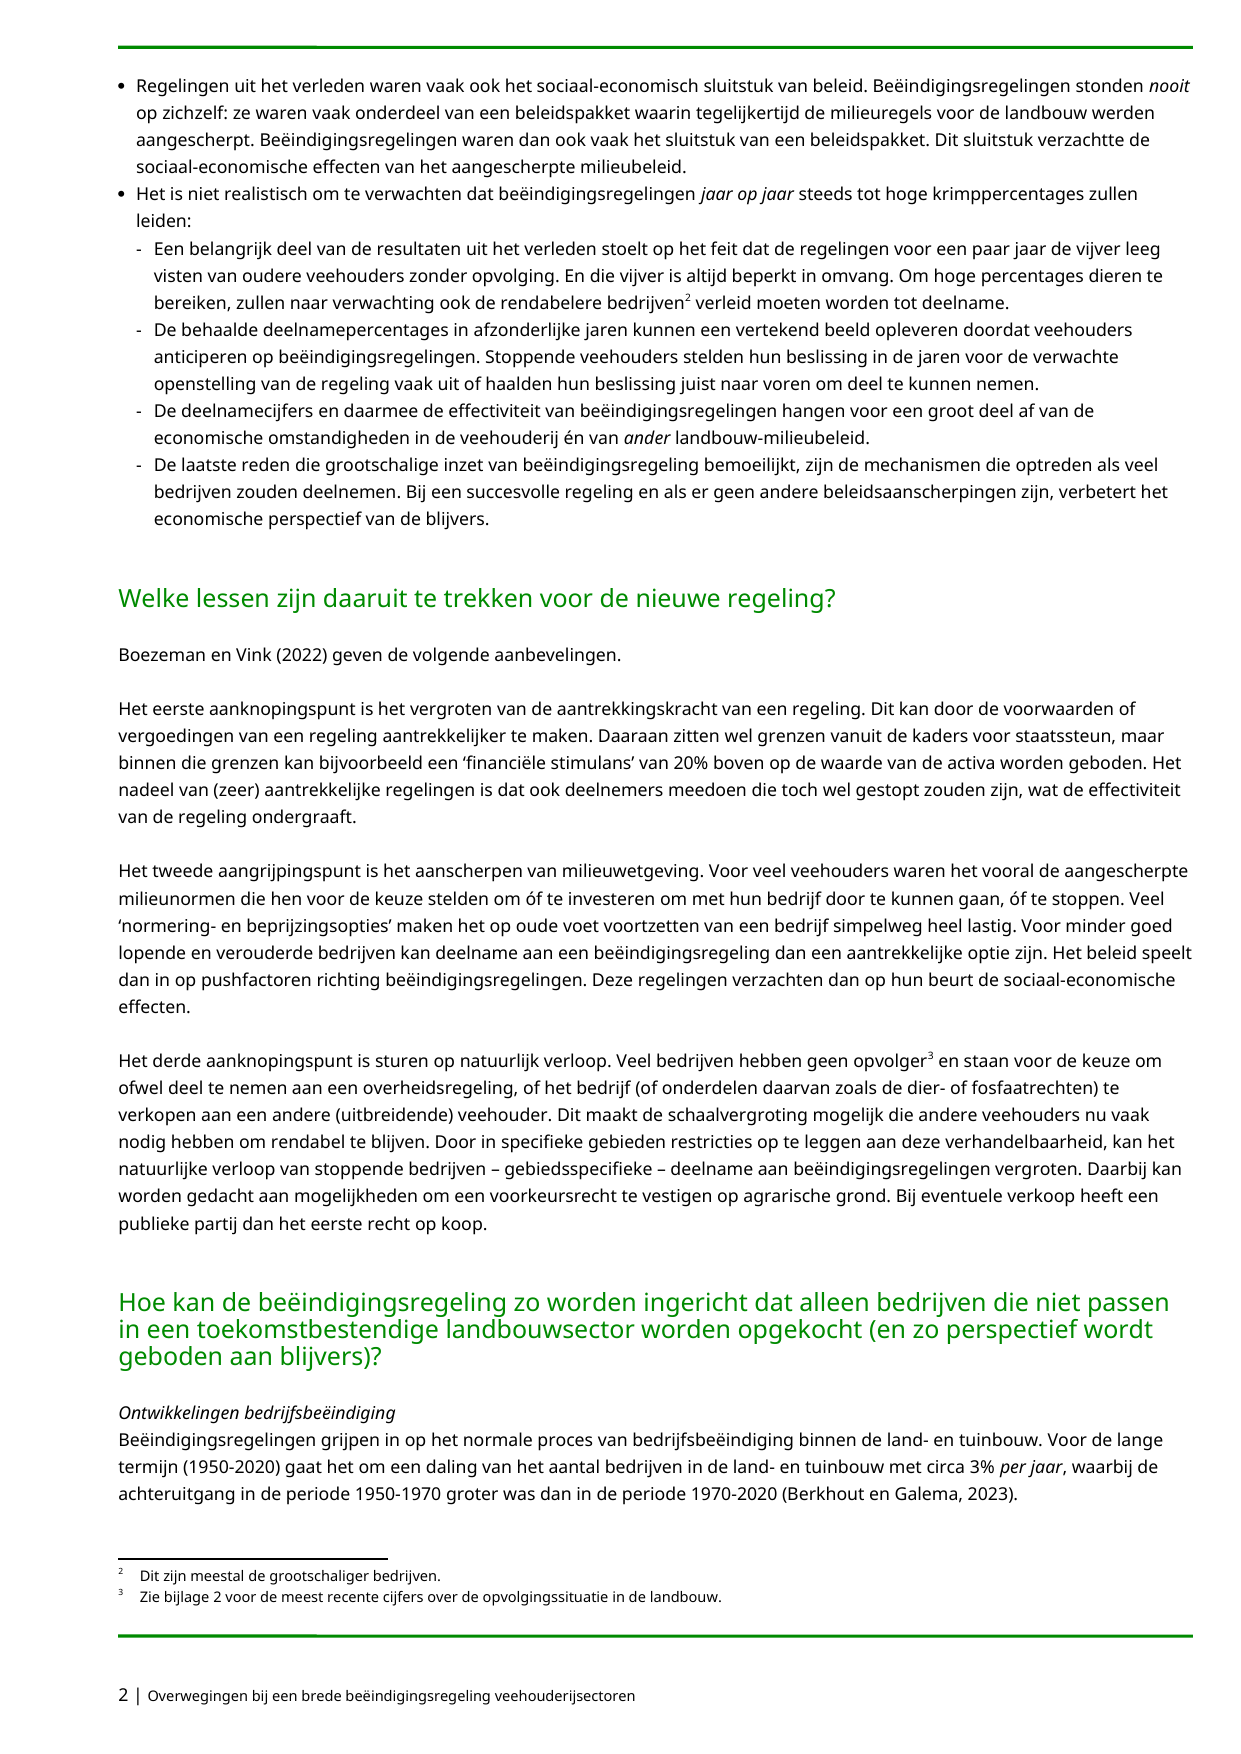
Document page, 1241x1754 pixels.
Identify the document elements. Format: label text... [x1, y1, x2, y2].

text Beëindigingsregelingen grijpen in op het normale proces van bedrijfsbeëindiging binnen de land- en tuinbouw. Voor de lange termijn (1950-2020) gaat het om een daling van het aantal bedrijven in de land- en tuinbouw met circa 3% per jaar, waarbij de achteruitgang in de periode 1950-1970 groter was dan in de periode 1970-2020 (Berkhout en Galema, 2023). [118, 1425, 1193, 1506]
text De deelnamecijfers en daarmee de effectiviteit van beëindigingsregelingen hangen voor een groot deel af van de economische omstandigheden in de veehouderij én van ander landbouw-milieubeleid. [136, 396, 1193, 450]
text Het is niet realistisch om te verwachten dat beëindigingsregelingen jaar op jaar steeds tot hoge krimppercentages zullen leiden: [118, 179, 1193, 233]
text De laatste reden die grootschalige inzet van beëindigingsregeling bemoeilijkt, zijn de mechanismen die optreden als veel bedrijven zouden deelnemen. Bij een succesvolle regeling en als er geen andere beleidsaanscherpingen zijn, verbetert het economische perspectief van de blijvers. [136, 450, 1193, 531]
text Het tweede aangrijpingspunt is het aanscherpen van milieuwetgeving. Voor veel veehouders waren het vooral de aangescherpte milieunormen die hen voor de keuze stelden om óf te investeren om met hun bedrijf door te kunnen gaan, óf te stoppen. Veel ‘normering- en beprijzingsopties’ maken het op oude voet voortzetten van een bedrijf simpelweg heel lastig. Voor minder goed lopende en verouderde bedrijven kan deelname aan een beëindigingsregeling dan een aantrekkelijke optie zijn. Het beleid speelt dan in op pushfactoren richting beëindigingsregelingen. Deze regelingen verzachten dan op hun beurt de sociaal-economische effecten. [118, 856, 1193, 1019]
text Boezeman en Vink (2022) geven de volgende aanbevelingen. [118, 639, 1193, 667]
text Het derde aanknopingspunt is sturen op natuurlijk verloop. Veel bedrijven hebben geen opvolger en staan voor de keuze om ofwel deel te nemen aan een overheidsregeling, of het bedrijf (of onderdelen daarvan zoals de dier- of fosfaatrechten) te verkopen aan een andere (uitbreidende) veehouder. Dit maakt de schaalvergroting mogelijk die andere veehouders nu vaak nodig hebben om rendabel te blijven. Door in specifieke gebieden restricties op te leggen aan deze verhandelbaarheid, kan het natuurlijke verloop van stoppende bedrijven – gebiedsspecifieke – deelname aan beëindigingsregelingen vergroten. Daarbij kan worden gedacht aan mogelijkheden om een voorkeursrecht te vestigen op agrarische grond. Bij eventuele verkoop heeft een publieke partij dan het eerste recht op koop. [118, 1046, 1193, 1235]
subtitle Welke lessen zijn daaruit te trekken voor de nieuwe regeling? [118, 585, 1193, 612]
text Regelingen uit het verleden waren vaak ook het sociaal-economisch sluitstuk van beleid. Beëindigingsregelingen stonden nooit op zichzelf: ze waren vaak onderdeel van een beleidspakket waarin tegelijkertijd de milieuregels voor de landbouw werden aangescherpt. Beëindigingsregelingen waren dan ook vaak het sluitstuk van een beleidspakket. Dit sluitstuk verzachtte de sociaal-economische effecten van het aangescherpte milieubeleid. [118, 71, 1193, 179]
text De behaalde deelnamepercentages in afzonderlijke jaren kunnen een vertekend beeld opleveren doordat veehouders anticiperen op beëindigingsregelingen. Stoppende veehouders stelden hun beslissing in de jaren voor de verwachte openstelling van de regeling vaak uit of haalden hun beslissing juist naar voren om deel te kunnen nemen. [136, 314, 1193, 396]
text Een belangrijk deel van de resultaten uit het verleden stoelt op het feit dat de regelingen voor een paar jaar de vijver leeg visten van oudere veehouders zonder opvolging. En die vijver is altijd beperkt in omvang. Om hoge percentages dieren te bereiken, zullen naar verwachting ook de rendabelere bedrijven verleid moeten worden tot deelname. [136, 233, 1193, 314]
text Ontwikkelingen bedrijfsbeëindiging [118, 1398, 1193, 1425]
text Het eerste aanknopingspunt is het vergroten van de aantrekkingskracht van een regeling. Dit kan door de voorwaarden of vergoedingen van een regeling aantrekkelijker te maken. Daaraan zitten wel grenzen vanuit de kaders voor staatssteun, maar binnen die grenzen kan bijvoorbeeld een ‘financiële stimulans’ van 20% boven op de waarde van de activa worden geboden. Het nadeel van (zeer) aantrekkelijke regelingen is dat ook deelnemers meedoen die toch wel gestopt zouden zijn, wat de effectiviteit van de regeling ondergraaft. [118, 694, 1193, 829]
subtitle Hoe kan de beëindigingsregeling zo worden ingericht dat alleen bedrijven die niet passen in een toekomstbestendige landbouwsector worden opgekocht (en zo perspectief wordt geboden aan blijvers)? [118, 1289, 1193, 1371]
